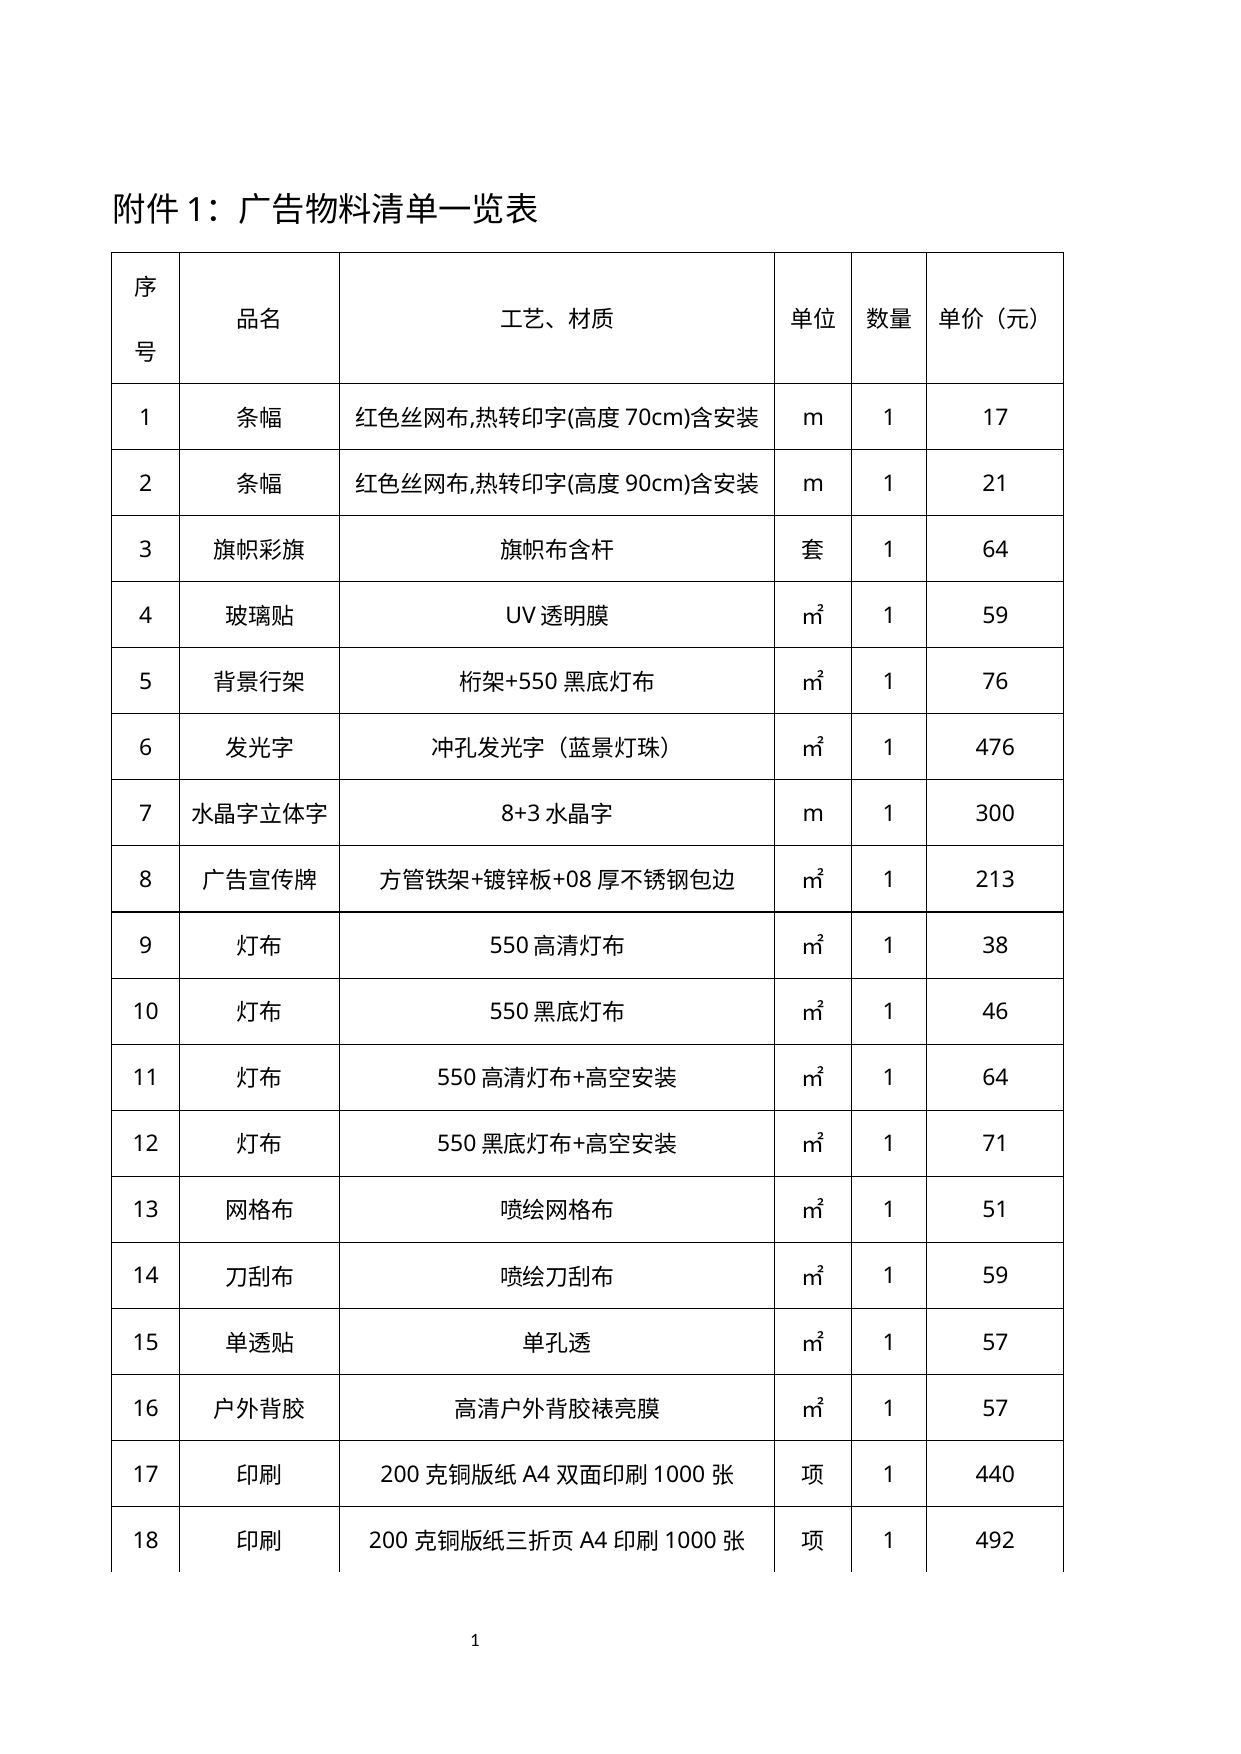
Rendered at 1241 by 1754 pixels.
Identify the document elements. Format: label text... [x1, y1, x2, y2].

table_cell ㎡ [775, 1375, 851, 1440]
table_cell 13 [112, 1177, 179, 1242]
table_cell ㎡ [775, 1111, 851, 1176]
table_cell 套 [775, 516, 851, 581]
table_cell 21 [927, 450, 1063, 515]
table_cell 旗帜布含杆 [340, 516, 774, 581]
table_cell 4 [112, 582, 179, 647]
table_cell 10 [112, 979, 179, 1043]
table_cell 38 [927, 913, 1063, 977]
table_cell 1 [852, 1441, 926, 1506]
table_cell 46 [927, 979, 1063, 1043]
table_cell 喷绘刀刮布 [340, 1243, 774, 1308]
table_cell 项 [775, 1441, 851, 1506]
table_header 序号 [112, 253, 179, 383]
table_cell 2 [112, 450, 179, 515]
table_cell 红色丝网布,热转印字(高度 70cm)含安装 [340, 384, 774, 449]
table_cell 71 [927, 1111, 1063, 1176]
table_cell 11 [112, 1045, 179, 1109]
table_cell 喷绘网格布 [340, 1177, 774, 1242]
table_cell 1 [852, 648, 926, 713]
table_cell 户外背胶 [180, 1375, 339, 1440]
table_cell 440 [927, 1441, 1063, 1506]
table_cell m [775, 384, 851, 449]
table_cell 单透贴 [180, 1309, 339, 1374]
table_cell 水晶字立体字 [180, 780, 339, 845]
table_cell 12 [112, 1111, 179, 1176]
table_cell 红色丝网布,热转印字(高度 90cm)含安装 [340, 450, 774, 515]
table_cell 1 [852, 979, 926, 1043]
table_header 单位 [775, 253, 851, 383]
table_cell 1 [852, 1507, 926, 1572]
table_cell 8+3水晶字 [340, 780, 774, 845]
table_cell 1 [852, 714, 926, 779]
table_cell ㎡ [775, 1309, 851, 1374]
text 附件1：广告物料清单一览表 [112, 174, 1128, 239]
table_cell 灯布 [180, 979, 339, 1043]
table_cell 200 克铜版纸 A4 双面印刷 1000 张 [340, 1441, 774, 1506]
table_cell 印刷 [180, 1507, 339, 1572]
table_cell 旗帜彩旗 [180, 516, 339, 581]
table_cell 57 [927, 1375, 1063, 1440]
table_cell 1 [852, 516, 926, 581]
table_cell 项 [775, 1507, 851, 1572]
table_cell 方管铁架+镀锌板+08 厚不锈钢包边 [340, 846, 774, 911]
table_cell 8 [112, 846, 179, 911]
table_cell ㎡ [775, 846, 851, 911]
table_cell 发光字 [180, 714, 339, 779]
table_cell 1 [852, 1375, 926, 1440]
table_cell 1 [112, 384, 179, 449]
table_cell 1 [852, 1243, 926, 1308]
table_cell 492 [927, 1507, 1063, 1572]
table_cell 条幅 [180, 384, 339, 449]
table_cell 300 [927, 780, 1063, 845]
table_cell 550高清灯布+高空安装 [340, 1045, 774, 1109]
table_cell 灯布 [180, 913, 339, 977]
table_cell 1 [852, 1111, 926, 1176]
table_header 数量 [852, 253, 926, 383]
table_cell m [775, 450, 851, 515]
table_cell UV透明膜 [340, 582, 774, 647]
table_cell 5 [112, 648, 179, 713]
table_cell 玻璃贴 [180, 582, 339, 647]
table_cell 桁架+550 黑底灯布 [340, 648, 774, 713]
table_cell 条幅 [180, 450, 339, 515]
table_cell 476 [927, 714, 1063, 779]
table_cell 单孔透 [340, 1309, 774, 1374]
table_cell 57 [927, 1309, 1063, 1374]
table_cell 16 [112, 1375, 179, 1440]
table_cell ㎡ [775, 1243, 851, 1308]
table_cell ㎡ [775, 714, 851, 779]
table_cell 15 [112, 1309, 179, 1374]
table_cell ㎡ [775, 648, 851, 713]
table_header 品名 [180, 253, 339, 383]
table_cell 51 [927, 1177, 1063, 1242]
table_cell 6 [112, 714, 179, 779]
table_cell 76 [927, 648, 1063, 713]
table_cell 高清户外背胶裱亮膜 [340, 1375, 774, 1440]
table_cell ㎡ [775, 1177, 851, 1242]
table_cell 550高清灯布 [340, 913, 774, 977]
table_cell 64 [927, 1045, 1063, 1109]
table_cell ㎡ [775, 913, 851, 977]
table_cell 冲孔发光字（蓝景灯珠） [340, 714, 774, 779]
table_header 工艺、材质 [340, 253, 774, 383]
table_cell 1 [852, 780, 926, 845]
table_cell 1 [852, 913, 926, 977]
table_cell 1 [852, 1177, 926, 1242]
table_cell 灯布 [180, 1111, 339, 1176]
table_cell 1 [852, 450, 926, 515]
table_cell 14 [112, 1243, 179, 1308]
table_cell 9 [112, 913, 179, 977]
table_cell 网格布 [180, 1177, 339, 1242]
table_cell 灯布 [180, 1045, 339, 1109]
table_cell 213 [927, 846, 1063, 911]
table_cell 59 [927, 1243, 1063, 1308]
table_cell ㎡ [775, 1045, 851, 1109]
table_cell 59 [927, 582, 1063, 647]
table_cell 200 克铜版纸三折页 A4 印刷 1000 张 [340, 1507, 774, 1572]
table_cell 背景行架 [180, 648, 339, 713]
table_cell 刀刮布 [180, 1243, 339, 1308]
table_cell 1 [852, 846, 926, 911]
table_cell ㎡ [775, 979, 851, 1043]
table_cell 7 [112, 780, 179, 845]
table_cell ㎡ [775, 582, 851, 647]
table_cell 1 [852, 384, 926, 449]
table_cell 印刷 [180, 1441, 339, 1506]
table_cell 1 [852, 1309, 926, 1374]
table_cell 17 [927, 384, 1063, 449]
table_cell 广告宣传牌 [180, 846, 339, 911]
table_cell 550黑底灯布 [340, 979, 774, 1043]
table_cell 3 [112, 516, 179, 581]
table_cell 17 [112, 1441, 179, 1506]
table_cell 1 [852, 582, 926, 647]
table_header 单价（元） [927, 253, 1063, 383]
table_cell 550黑底灯布+高空安装 [340, 1111, 774, 1176]
table_cell m [775, 780, 851, 845]
table_cell 1 [852, 1045, 926, 1109]
table_cell 64 [927, 516, 1063, 581]
table_cell 18 [112, 1507, 179, 1572]
